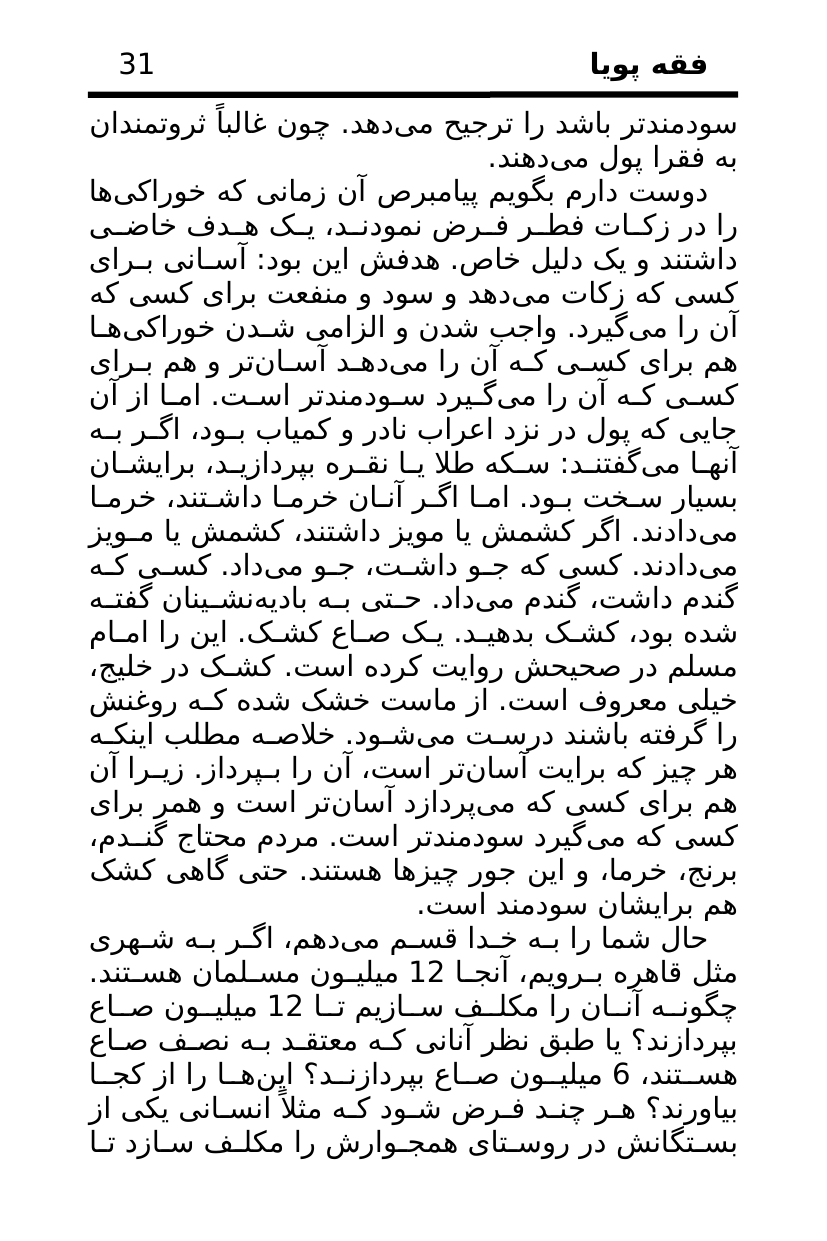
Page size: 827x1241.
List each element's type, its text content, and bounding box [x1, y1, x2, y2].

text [89, 921, 738, 1159]
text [89, 106, 738, 174]
text دوست دارم بگویم پیامبرص آن زمانی که خوراکی‌ها را در زکات فطر فرض نمودند، یک هدف خاضی داشتند و یک دلیل خاص. هدفش این بود: آسانی برای کسی که زکات می‌دهد و سود و منفعت برای کسی که آن را می‌گیرد. واجب شدن و الزامی شدن خوراکی‌ها هم برای کسی که آن را می‌دهد آسان‌تر و هم برای کسی که آن را می‌گیرد سودمندتر است. اما از آن جایی که پول در نزد اعراب نادر و کمیاب بود، اگر به آنها می‌گفتند: سکه طلا یا نقره بپردازید، برایشان بسیار سخت بود. اما اگر آنان خرما داشتند، خرما می‌دادند. اگر کشمش یا مویز داشتند، کشمش یا مویز می‌دادند. کسی که جو داشت، جو می‌داد. کسی که گندم داشت، گندم می‌داد. حتی به بادیه‌نشینان گفته شده بود، کشک بدهید. یک صاع کشک. این را امام مسلم در صحیحش روایت کرده است. کشک در خلیج، خیلی معروف است. از ماست خشک شده که روغنش را گرفته باشند درست می‌شود. خلاصه مطلب اینکه هر چیز که برایت آسان‌تر است، آن را بپرداز. زیرا آن هم برای کسی که می‌پردازد آسان‌تر است و همر برای کسی که می‌گیرد سودمندتر است. مردم محتاج گندم، برنج، خرما، و این‌ جور چیزها هستند. حتی گاهی کشک هم برایشان سودمند است. [89, 174, 738, 921]
